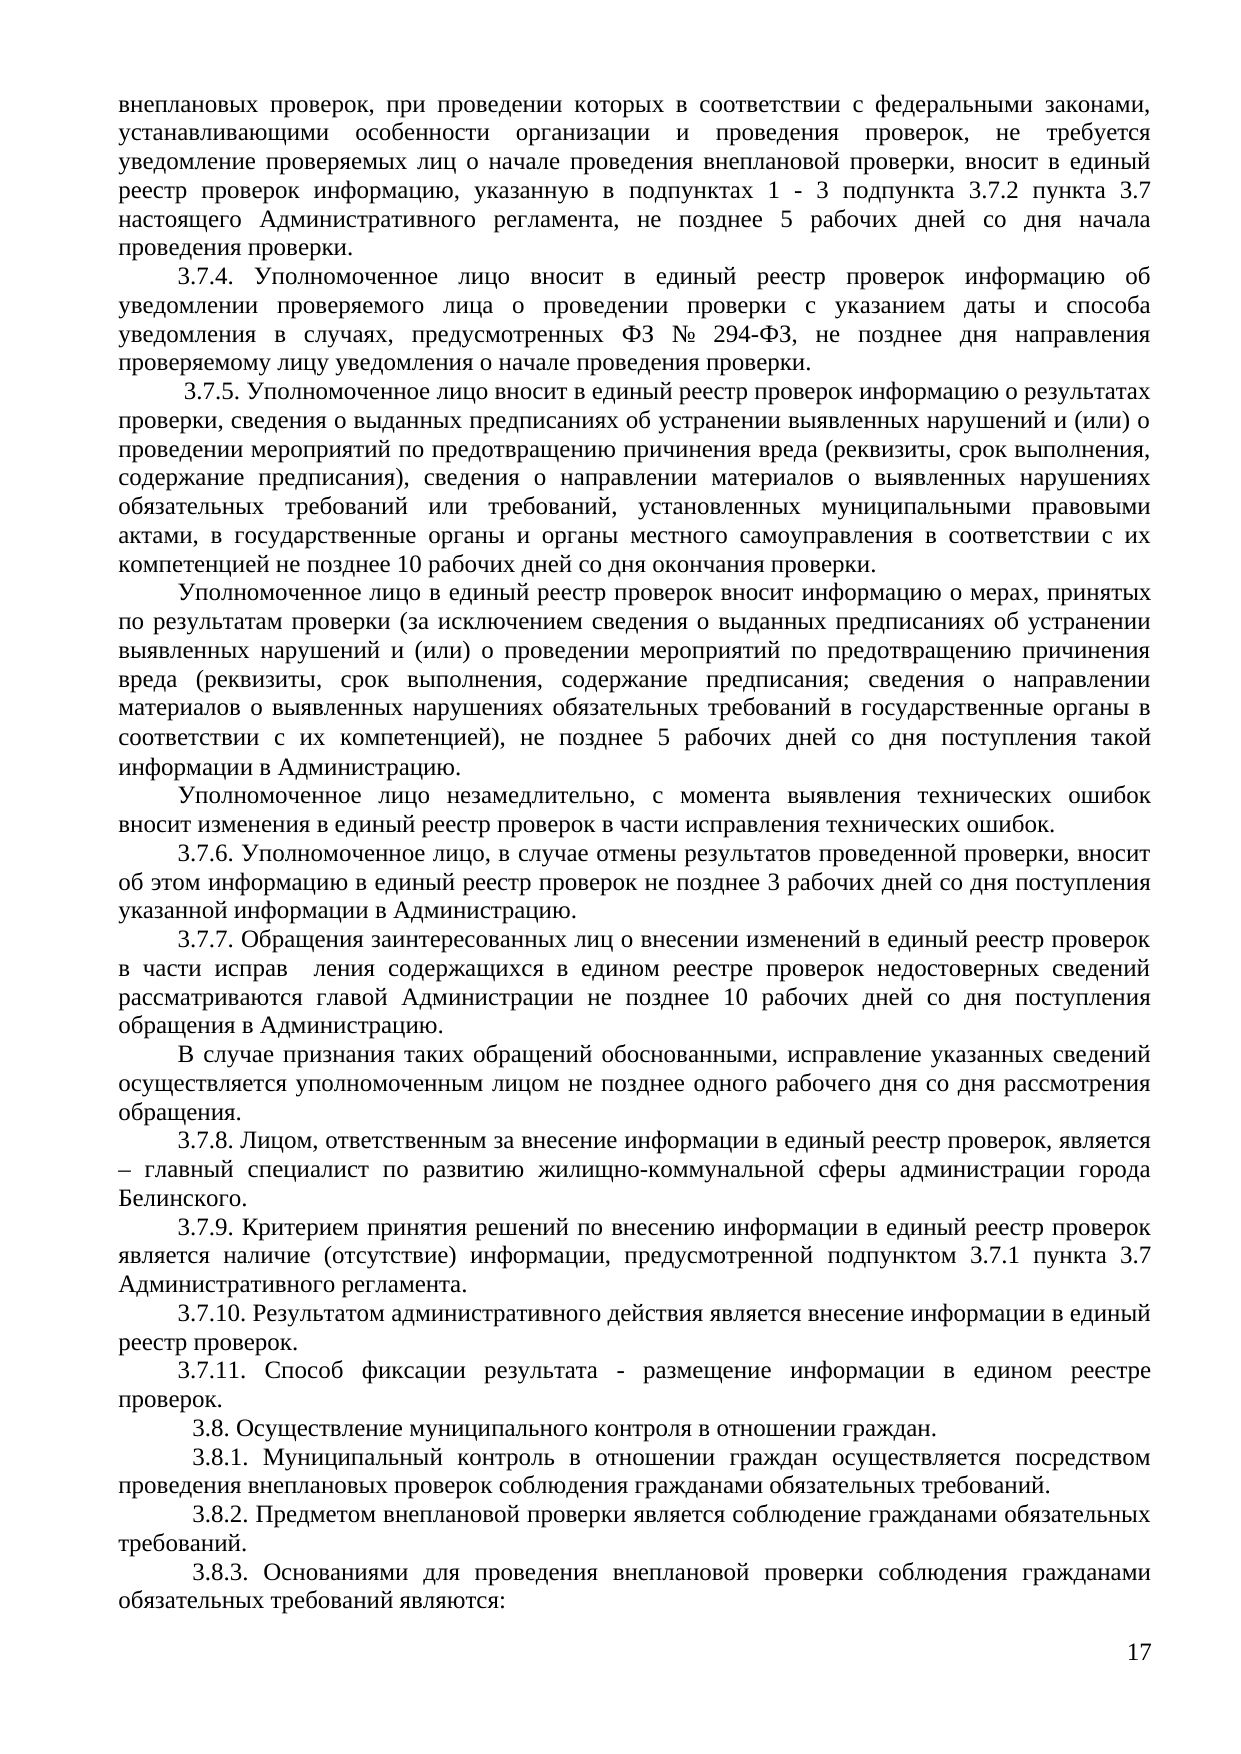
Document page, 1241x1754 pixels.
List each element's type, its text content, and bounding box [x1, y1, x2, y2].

text 3.7.9. Критерием принятия решений по внесению информации в единый реестр проверок является наличие (отсутствие) информации, предусмотренной подпунктом 3.7.1 пункта 3.7 Административного регламента. [118, 1212, 1152, 1298]
text В случае признания таких обращений обоснованными, исправление указанных сведений осуществляется уполномоченным лицом не позднее одного рабочего дня со дня рассмотрения обращения. [118, 1039, 1152, 1125]
text Уполномоченное лицо незамедлительно, с момента выявления технических ошибок вносит изменения в единый реестр проверок в части исправления технических ошибок. [118, 780, 1152, 838]
text 3.7.8. Лицом, ответственным за внесение информации в единый реестр проверок, является – главный специалист по развитию жилищно-коммунальной сферы администрации города Белинского. [118, 1125, 1152, 1212]
text 3.7.7. Обращения заинтересованных лиц о внесении изменений в единый реестр проверок в части исправ ления содержащихся в едином реестре проверок недостоверных сведений рассматриваются главой Администрации не позднее 10 рабочих дней со дня поступления обращения в Администрацию. [118, 924, 1152, 1039]
text 3.8.1. Муниципальный контроль в отношении граждан осуществляется посредством проведения внеплановых проверок соблюдения гражданами обязательных требований. [118, 1442, 1152, 1499]
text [118, 89, 1152, 261]
text 3.7.5. Уполномоченное лицо вносит в единый реестр проверок информацию о результатах проверки, сведения о выданных предписаниях об устранении выявленных нарушений и (или) о проведении мероприятий по предотвращению причинения вреда (реквизиты, срок выполнения, содержание предписания), сведения о направлении материалов о выявленных нарушениях обязательных требований или требований, установленных муниципальными правовыми актами, в государственные органы и органы местного самоуправления в соответствии с их компетенцией не позднее 10 рабочих дней со дня окончания проверки. [118, 376, 1152, 577]
text 3.7.11. Способ фиксации результата - размещение информации в едином реестре проверок. [118, 1355, 1152, 1413]
text Уполномоченное лицо в единый реестр проверок вносит информацию о мерах, принятых по результатам проверки (за исключением сведения о выданных предписаниях об устранении выявленных нарушений и (или) о проведении мероприятий по предотвращению причинения вреда (реквизиты, срок выполнения, содержание предписания; сведения о направлении материалов о выявленных нарушениях обязательных требований в государственные органы в соответствии с их компетенцией), не позднее 5 рабочих дней со дня поступления такой информации в Администрацию. [118, 577, 1152, 780]
text 3.7.10. Результатом административного действия является внесение информации в единый реестр проверок. [118, 1298, 1152, 1355]
text 3.8.3. Основаниями для проведения внеплановой проверки соблюдения гражданами обязательных требований являются: [118, 1557, 1152, 1614]
text 3.8. Осуществление муниципального контроля в отношении граждан. [118, 1413, 1152, 1442]
text 3.7.4. Уполномоченное лицо вносит в единый реестр проверок информацию об уведомлении проверяемого лица о проведении проверки с указанием даты и способа уведомления в случаях, предусмотренных ФЗ № 294-ФЗ, не позднее дня направления проверяемому лицу уведомления о начале проведения проверки. [118, 261, 1152, 376]
text 3.7.6. Уполномоченное лицо, в случае отмены результатов проведенной проверки, вносит об этом информацию в единый реестр проверок не позднее 3 рабочих дней со дня поступления указанной информации в Администрацию. [118, 838, 1152, 924]
text 3.8.2. Предметом внеплановой проверки является соблюдение гражданами обязательных требований. [118, 1499, 1152, 1557]
